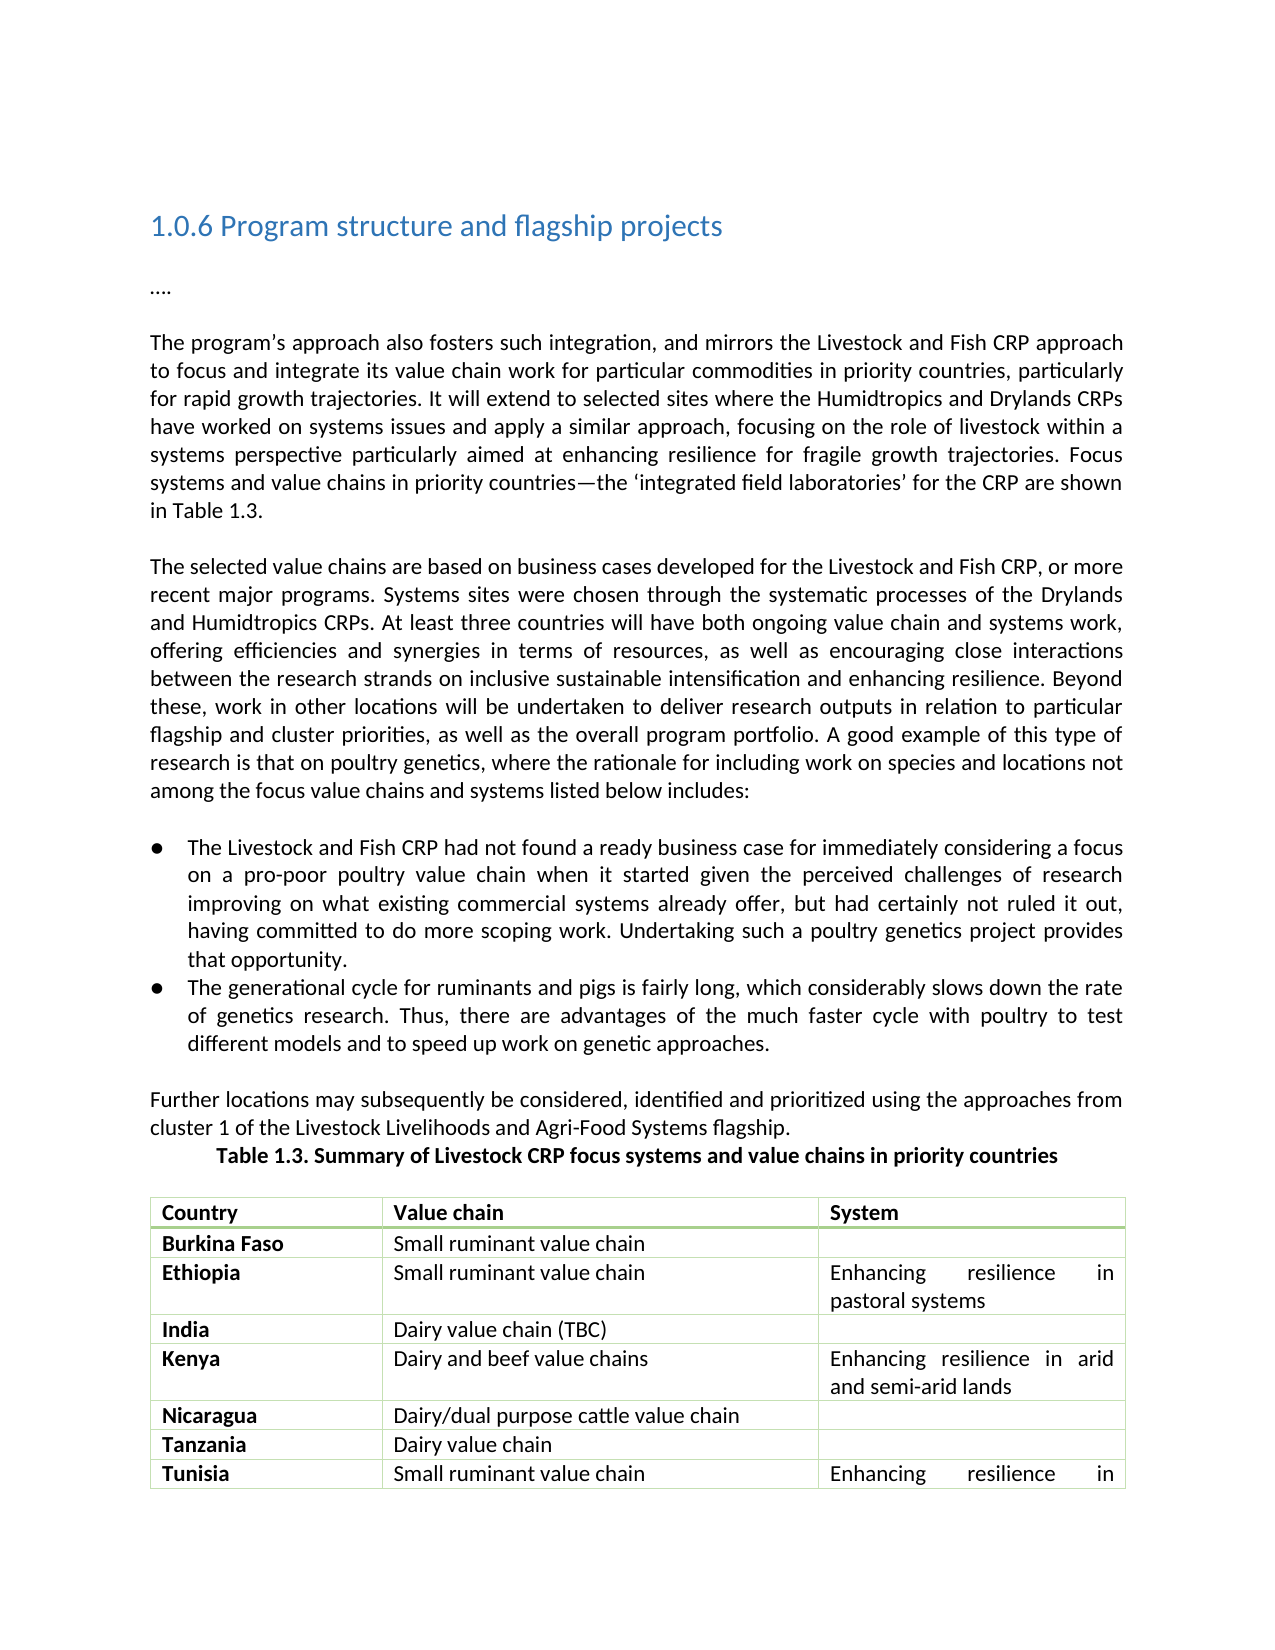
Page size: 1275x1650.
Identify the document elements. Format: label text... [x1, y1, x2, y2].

text Table 1.3. Summary of Livestock CRP focus systems and value chains in priority countries [150, 1141, 1125, 1169]
table_cell Dairy value chain [383, 1430, 818, 1458]
text The program’s approach also fosters such integration, and mirrors the Livestock and Fish CRP approach to focus and integrate its value chain work for particular commodities in priority countries, particularly for rapid growth trajectories. It will extend to selected sites where the Humidtropics and Drylands CRPs have worked on systems issues and apply a similar approach, focusing on the role of livestock within a systems perspective particularly aimed at enhancing resilience for fragile growth trajectories. Focus systems and value chains in priority countries—the ‘integrated field laboratories’ for the CRP are shown in Table 1.3. [150, 328, 1125, 524]
table_cell Ethiopia [151, 1258, 382, 1314]
list The Livestock and Fish CRP had not found a ready business case for immediately considering a focus on a pro-poor poultry value chain when it started given the perceived challenges of research improving on what existing commercial systems already offer, but had certainly not ruled it out, having committed to do more scoping work. Undertaking such a poultry genetics project provides that opportunity. [150, 833, 1125, 973]
list The generational cycle for ruminants and pigs is fairly long, which considerably slows down the rate of genetics research. Thus, there are advantages of the much faster cycle with poultry to test different models and to speed up work on genetic approaches. [150, 973, 1125, 1057]
table_cell Enhancing resilience in arid and semi-arid lands [819, 1344, 1125, 1400]
table_cell Small ruminant value chain [383, 1229, 818, 1257]
table_cell [819, 1229, 1125, 1257]
table_cell [819, 1430, 1125, 1458]
table_header System [819, 1198, 1125, 1226]
table_cell Tanzania [151, 1430, 382, 1458]
text …. [150, 272, 1125, 300]
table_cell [383, 1460, 818, 1487]
table_cell [819, 1315, 1125, 1343]
text 1.0.6 Program structure and flagship projects [150, 206, 1125, 244]
table_cell Burkina Faso [151, 1229, 382, 1257]
table_header Value chain [383, 1198, 818, 1226]
table_cell Dairy/dual purpose cattle value chain [383, 1401, 818, 1429]
table_header Country [151, 1198, 382, 1226]
table_cell India [151, 1315, 382, 1343]
table_cell Tunisia [151, 1460, 382, 1487]
text Further locations may subsequently be considered, identified and prioritized using the approaches from cluster 1 of the Livestock Livelihoods and Agri-Food Systems flagship. [150, 1085, 1125, 1141]
table_cell Nicaragua [151, 1401, 382, 1429]
table_cell Small ruminant value chain [383, 1258, 818, 1314]
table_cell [819, 1460, 1125, 1487]
table_cell [819, 1401, 1125, 1429]
table_cell Enhancing resilience in pastoral systems [819, 1258, 1125, 1314]
table_cell Dairy and beef value chains [383, 1344, 818, 1400]
table_cell Dairy value chain (TBC) [383, 1315, 818, 1343]
table_cell Kenya [151, 1344, 382, 1400]
text The selected value chains are based on business cases developed for the Livestock and Fish CRP, or more recent major programs. Systems sites were chosen through the systematic processes of the Drylands and Humidtropics CRPs. At least three countries will have both ongoing value chain and systems work, offering efficiencies and synergies in terms of resources, as well as encouraging close interactions between the research strands on inclusive sustainable intensification and enhancing resilience. Beyond these, work in other locations will be undertaken to deliver research outputs in relation to particular flagship and cluster priorities, as well as the overall program portfolio. A good example of this type of research is that on poultry genetics, where the rationale for including work on species and locations not among the focus value chains and systems listed below includes: [150, 552, 1125, 804]
